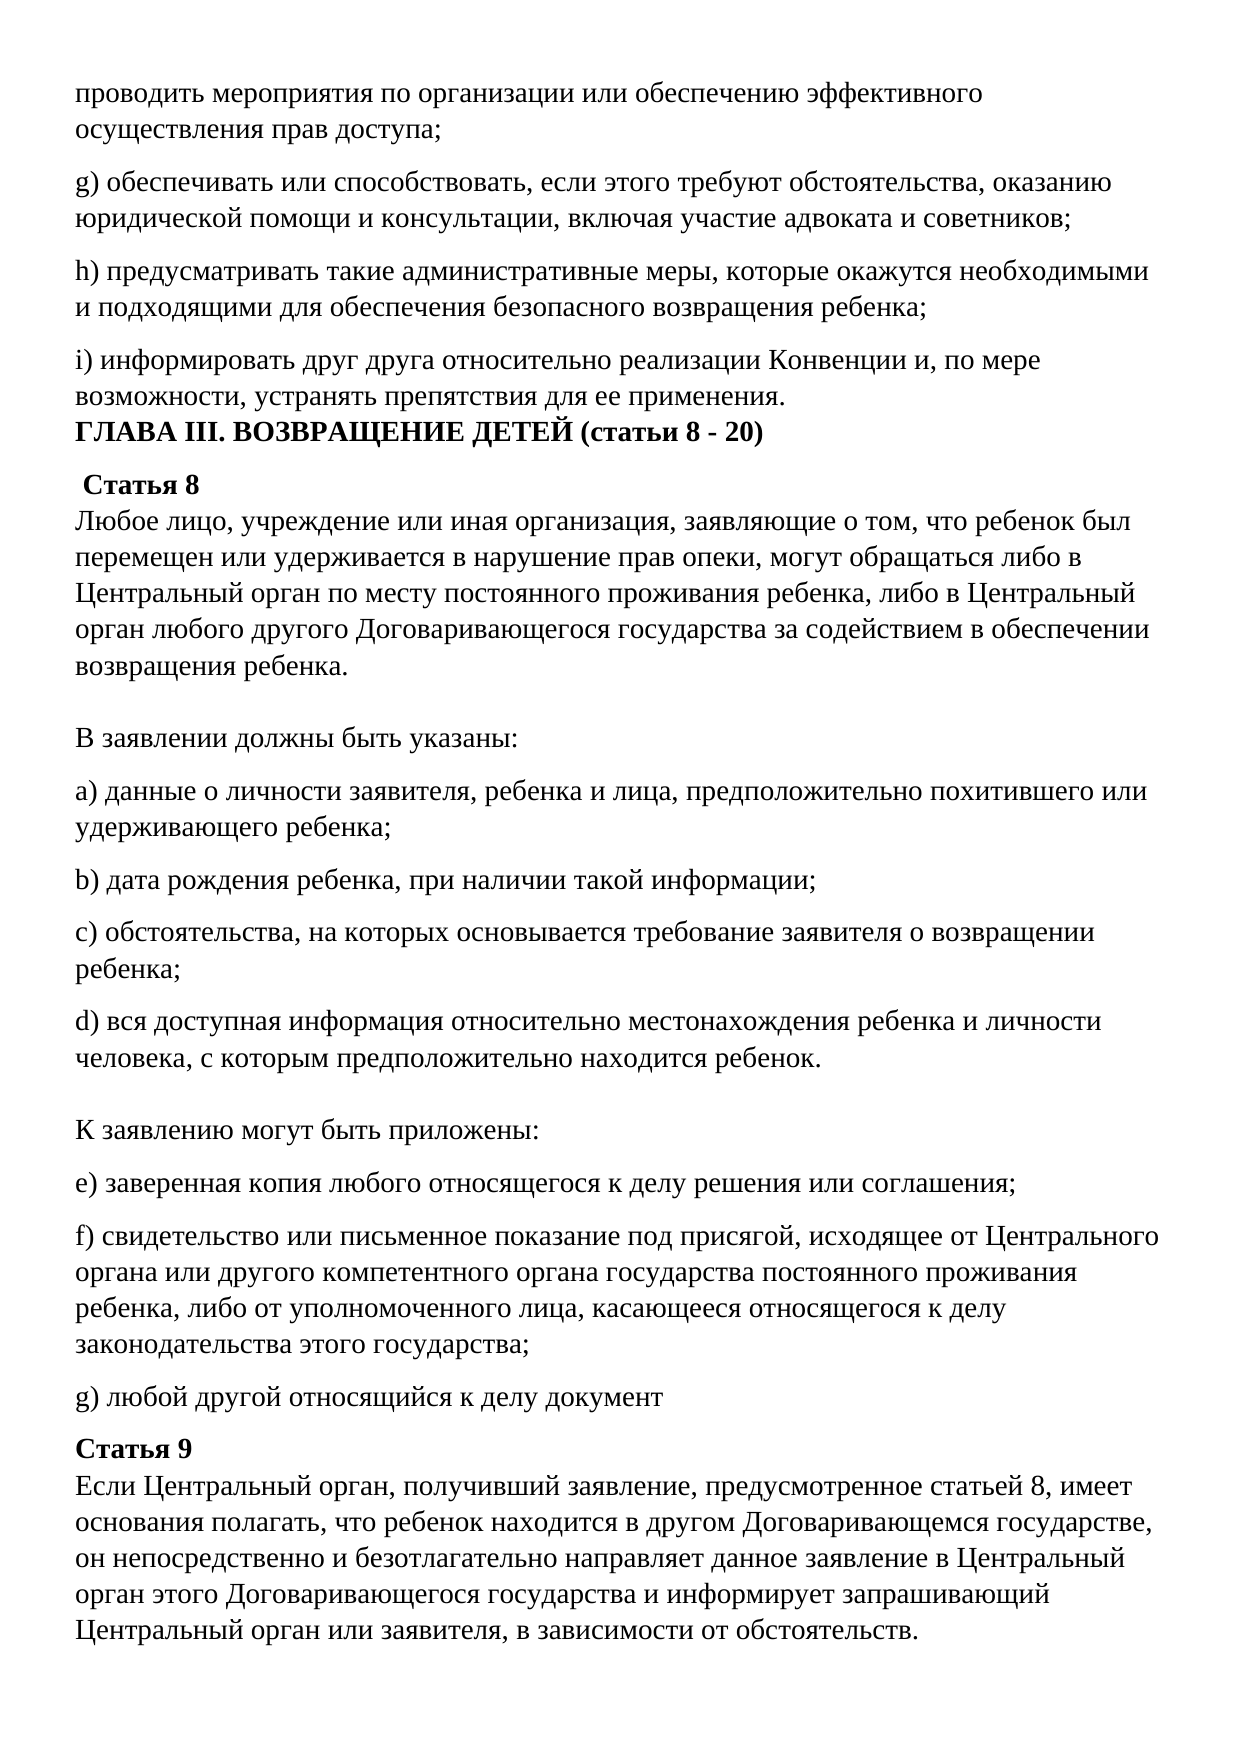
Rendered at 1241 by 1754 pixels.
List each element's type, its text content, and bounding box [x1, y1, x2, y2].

text f) свидетельство или письменное показание под присягой, исходящее от Центрального органа или другого компетентного органа государства постоянного проживания ребенка, либо от уполномоченного лица, касающееся относящегося к делу законодательства этого государства; [75, 1218, 1165, 1359]
text g) обеспечивать или способствовать, если этого требуют обстоятельства, оказанию юридической помощи и консультации, включая участие адвоката и советников; [75, 164, 1165, 234]
text b) дата рождения ребенка, при наличии такой информации; [75, 862, 1165, 895]
text g) любой другой относящийся к делу документ [75, 1379, 1165, 1412]
text Статья 9 Если Центральный орган, получивший заявление, предусмотренное статьей 8, имеет основания полагать, что ребенок находится в другом Договаривающемся государстве, он непосредственно и безотлагательно направляет данное заявление в Центральный орган этого Договаривающегося государства и информирует запрашивающий Центральный орган или заявителя, в зависимости от обстоятельств. [75, 1432, 1165, 1646]
text c) обстоятельства, на которых основывается требование заявителя о возвращении ребенка; [75, 914, 1165, 984]
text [75, 75, 1165, 145]
text h) предусматривать такие административные меры, которые окажутся необходимыми и подходящими для обеспечения безопасного возвращения ребенка; [75, 253, 1165, 323]
text i) информировать друг друга относительно реализации Конвенции и, по мере возможности, устранять препятствия для ее применения. ГЛАВА III. ВОЗВРАЩЕНИЕ ДЕТЕЙ (статьи 8 - 20) [75, 342, 1165, 448]
text Статья 8 Любое лицо, учреждение или иная организация, заявляющие о том, что ребенок был перемещен или удерживается в нарушение прав опеки, могут обращаться либо в Центральный орган по месту постоянного проживания ребенка, либо в Центральный орган любого другого Договаривающегося государства за содействием в обеспечении возвращения ребенка. В заявлении должны быть указаны: [75, 467, 1165, 753]
text d) вся доступная информация относительно местонахождения ребенка и личности человека, с которым предположительно находится ребенок. К заявлению могут быть приложены: [75, 1003, 1165, 1146]
text a) данные о личности заявителя, ребенка и лица, предположительно похитившего или удерживающего ребенка; [75, 773, 1165, 842]
text e) заверенная копия любого относящегося к делу решения или соглашения; [75, 1165, 1165, 1198]
